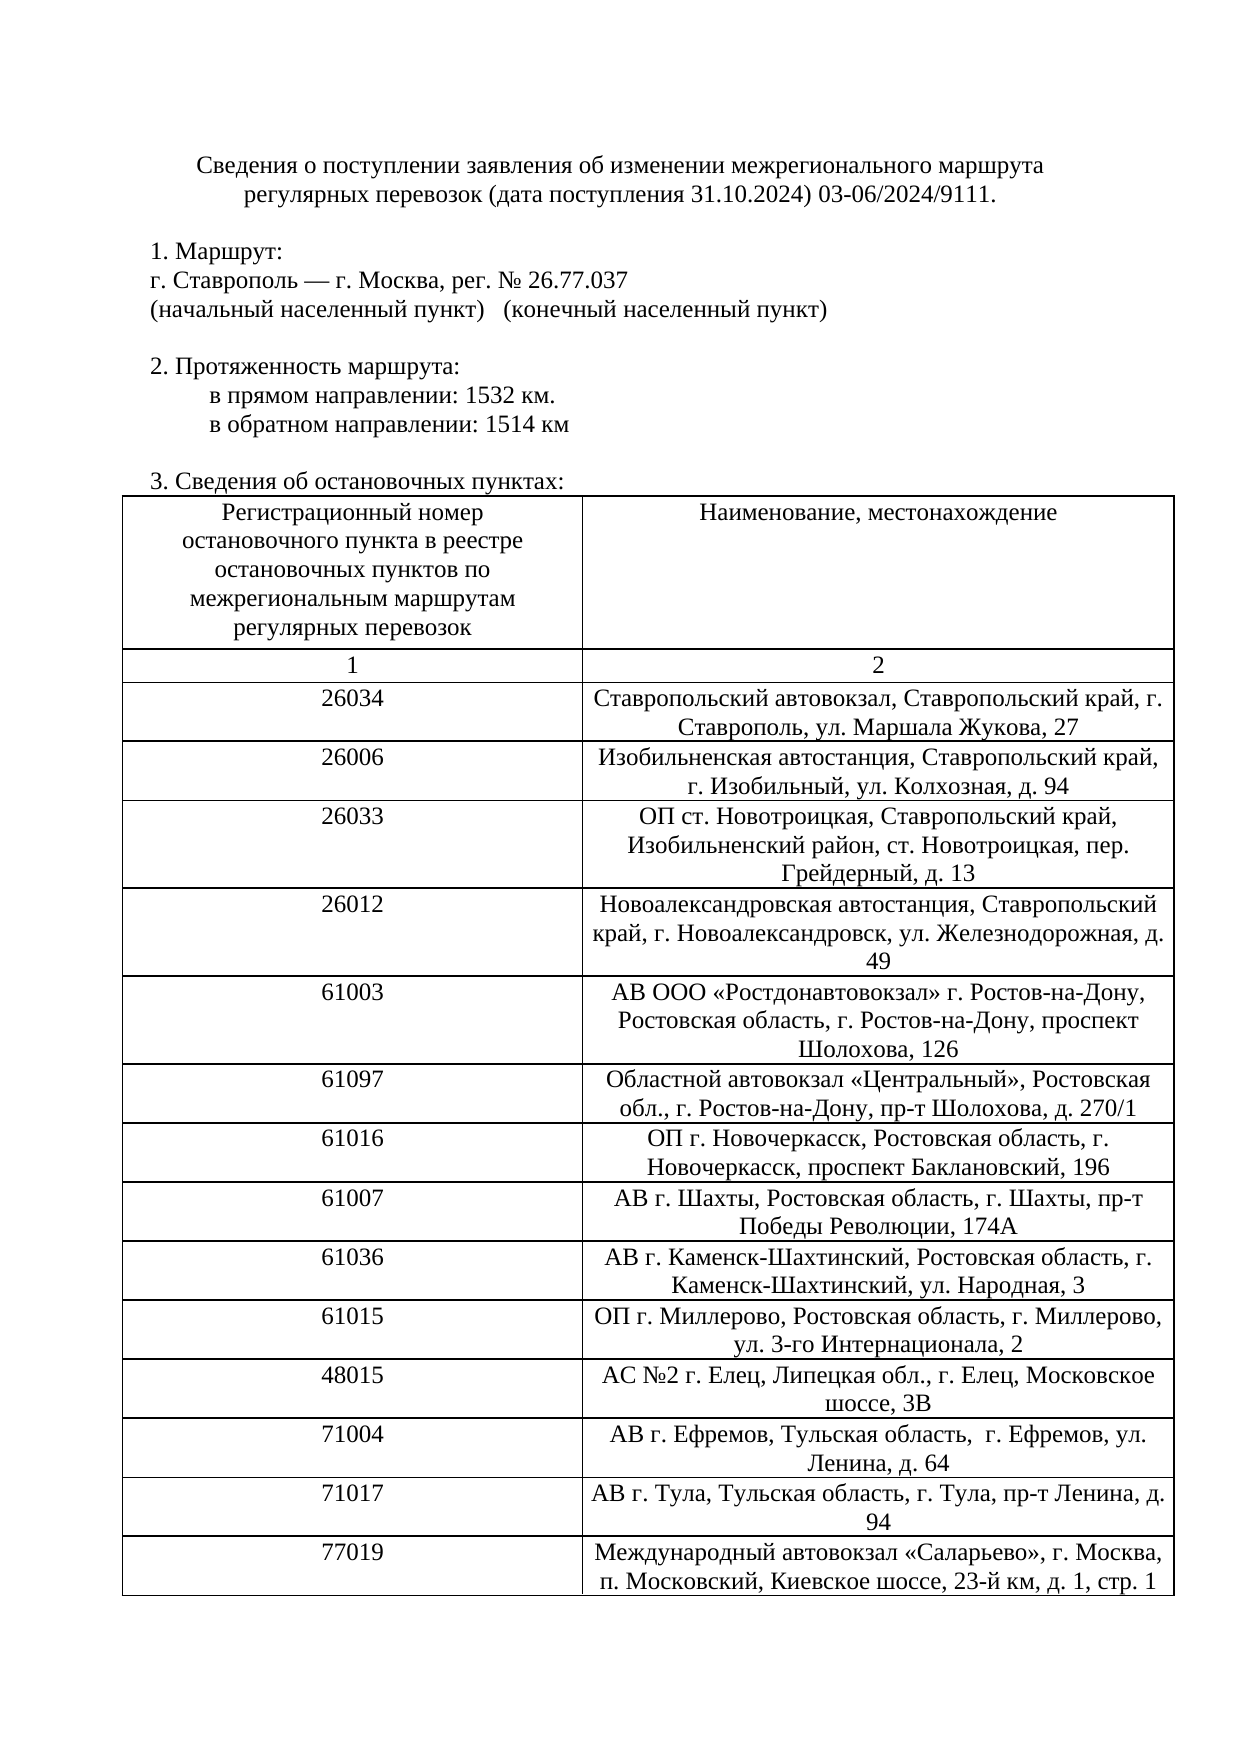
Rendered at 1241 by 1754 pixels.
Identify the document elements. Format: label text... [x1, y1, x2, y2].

table_cell АВ ООО «Ростдонавтовокзал» г. Ростов-на-Дону, Ростовская область, г. Ростов-на-Дону, проспект Шолохова, 126 [583, 977, 1173, 1063]
table_cell 1 [123, 650, 582, 681]
table_cell АВ г. Тула, Тульская область, г. Тула, пр-т Ленина, д. 94 [583, 1478, 1173, 1535]
table_cell Изобильненская автостанция, Ставропольский край, г. Изобильный, ул. Колхозная, д. 94 [583, 742, 1173, 799]
table_cell 77019 [123, 1537, 582, 1594]
table_cell Новоалександровская автостанция, Ставропольский край, г. Новоалександровск, ул. Железнодорожная, д. 49 [583, 889, 1173, 975]
table_cell 71017 [123, 1478, 582, 1535]
text в обратном направлении: 1514 км [150, 409, 1090, 437]
table_cell 61015 [123, 1301, 582, 1358]
table_header Наименование, местонахождение [583, 497, 1173, 648]
table_cell 61016 [123, 1124, 582, 1181]
table_header Регистрационный номер остановочного пункта в реестре остановочных пунктов по межрегиональным маршрутам регулярных перевозок [123, 497, 582, 648]
text (начальный населенный пункт) (конечный населенный пункт) [150, 294, 1090, 322]
table_cell АС №2 г. Елец, Липецкая обл., г. Елец, Московское шоссе, 3В [583, 1360, 1173, 1417]
table_cell 48015 [123, 1360, 582, 1417]
table_cell Областной автовокзал «Центральный», Ростовская обл., г. Ростов-на-Дону, пр-т Шолохова, д. 270/1 [583, 1065, 1173, 1122]
text 1. Маршрут: [150, 236, 1090, 265]
table_cell АВ г. Ефремов, Тульская область, г. Ефремов, ул. Ленина, д. 64 [583, 1419, 1173, 1476]
text г. Ставрополь — г. Москва, рег. № 26.77.037 [150, 265, 1090, 294]
table_cell 26006 [123, 742, 582, 799]
table_cell ОП г. Миллерово, Ростовская область, г. Миллерово, ул. 3-го Интернационала, 2 [583, 1301, 1173, 1358]
table_cell 26033 [123, 801, 582, 887]
table_cell ОП ст. Новотроицкая, Ставропольский край, Изобильненский район, ст. Новотроицкая, пер. Грейдерный, д. 13 [583, 801, 1173, 887]
text в прямом направлении: 1532 км. [150, 380, 1090, 409]
table_cell 61007 [123, 1183, 582, 1240]
table_cell Ставропольский автовокзал, Ставропольский край, г. Ставрополь, ул. Маршала Жукова, 27 [583, 683, 1173, 740]
table_cell 61003 [123, 977, 582, 1063]
table_cell 61036 [123, 1242, 582, 1299]
text 2. Протяженность маршрута: [150, 351, 1090, 380]
table_cell 71004 [123, 1419, 582, 1476]
table_cell ОП г. Новочеркасск, Ростовская область, г. Новочеркасск, проспект Баклановский, 196 [583, 1124, 1173, 1181]
table_cell АВ г. Каменск-Шахтинский, Ростовская область, г. Каменск-Шахтинский, ул. Народная, 3 [583, 1242, 1173, 1299]
text Сведения о поступлении заявления об изменении межрегионального маршрута регулярных перевозок (дата поступления 31.10.2024) 03-06/2024/9111. [150, 150, 1090, 207]
table_cell АВ г. Шахты, Ростовская область, г. Шахты, пр-т Победы Революции, 174А [583, 1183, 1173, 1240]
table_cell 61097 [123, 1065, 582, 1122]
text 3. Сведения об остановочных пунктах: [150, 466, 1090, 495]
table_cell Международный автовокзал «Саларьево», г. Москва, п. Московский, Киевское шоссе, 23-й км, д. 1, стр. 1 [583, 1537, 1173, 1594]
table_cell 26012 [123, 889, 582, 975]
table_cell 2 [583, 650, 1173, 681]
table_cell 26034 [123, 683, 582, 740]
